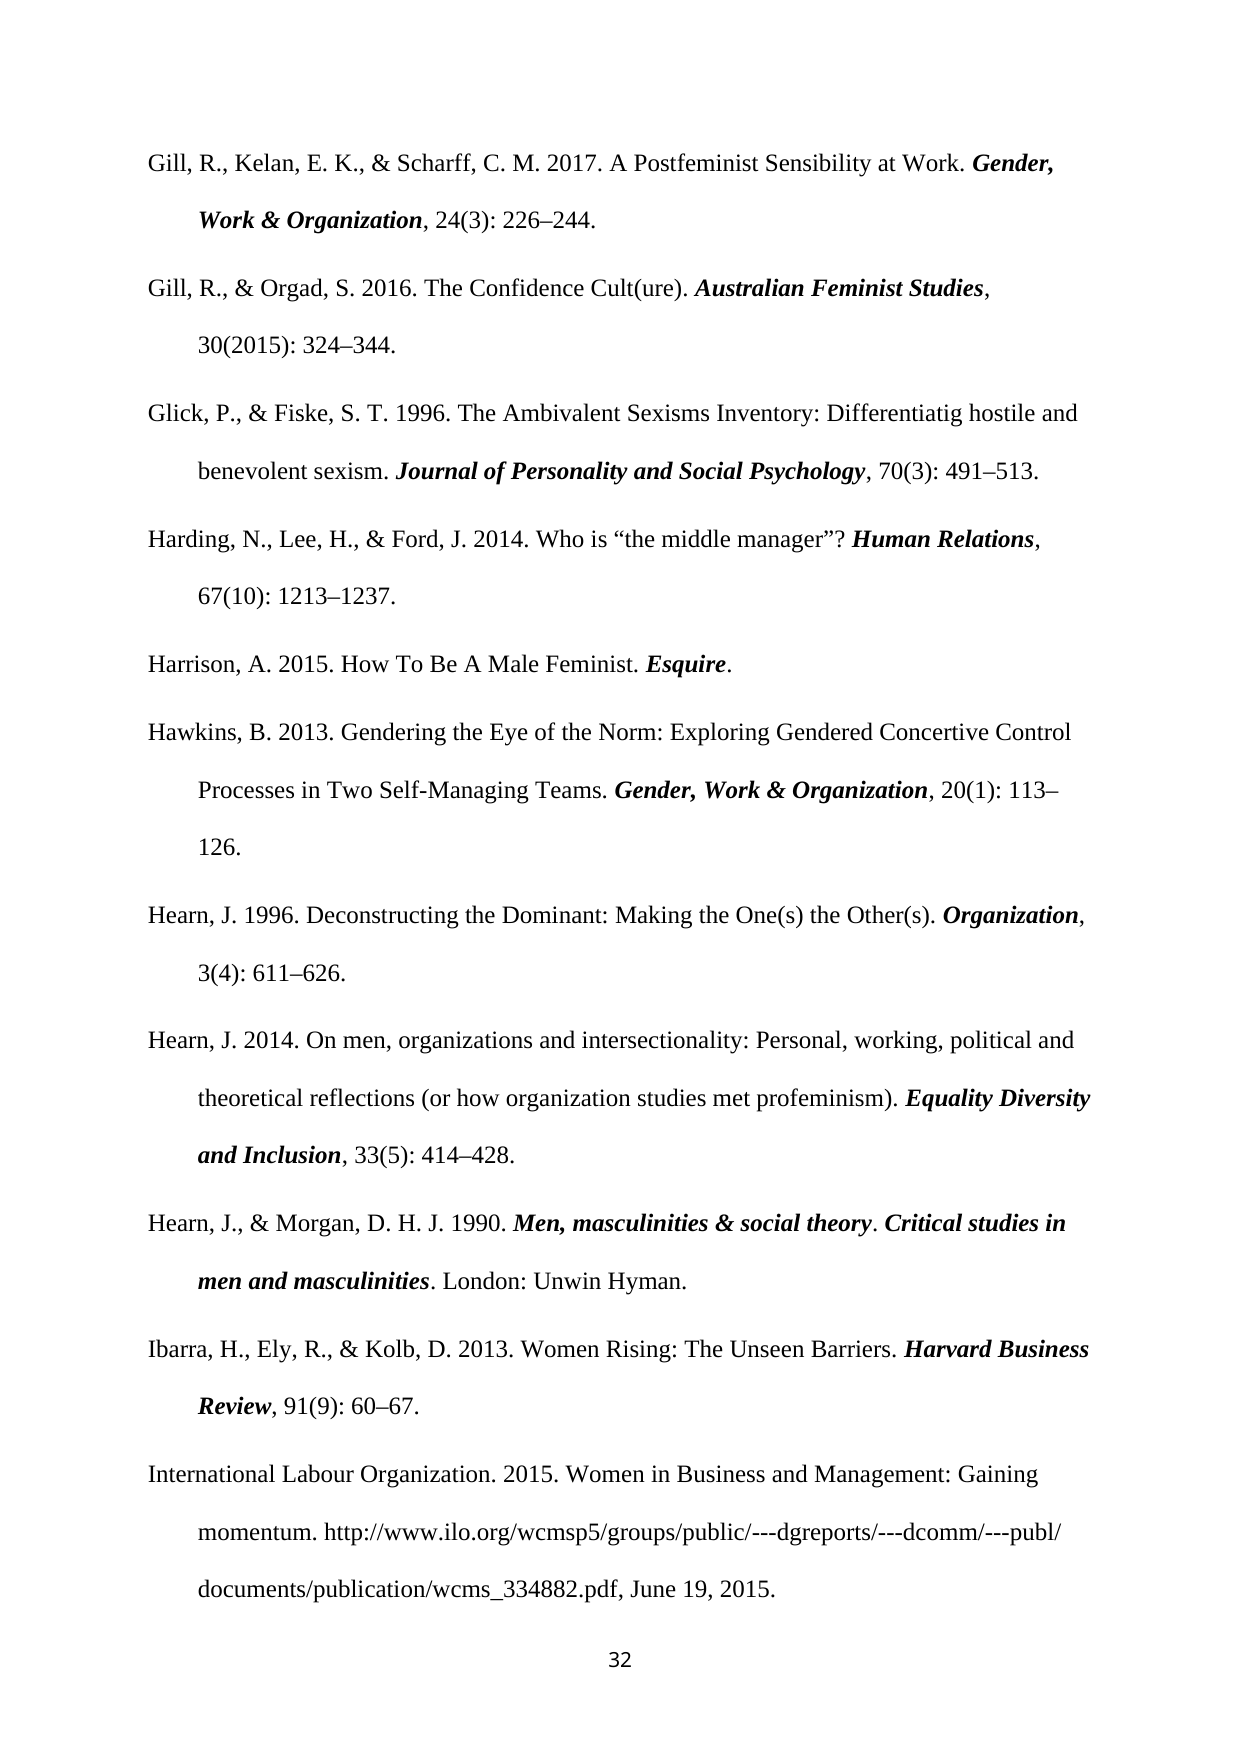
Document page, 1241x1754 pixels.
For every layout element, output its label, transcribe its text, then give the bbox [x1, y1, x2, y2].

text Hearn, J. 2014. On men, organizations and intersectionality: Personal, working, political and theoretical reflections (or how organization studies met profeminism). Equality Diversity and Inclusion, 33(5): 414–428. [148, 1026, 1092, 1169]
text Gill, R., Kelan, E. K., & Scharff, C. M. 2017. A Postfeminist Sensibility at Work. Gender, Work & Organization, 24(3): 226–244. [148, 148, 1092, 234]
text Hearn, J. 1996. Deconstructing the Dominant: Making the One(s) the Other(s). Organization, 3(4): 611–626. [148, 900, 1092, 986]
text Hawkins, B. 2013. Gendering the Eye of the Norm: Exploring Gendered Concertive Control Processes in Two Self-Managing Teams. Gender, Work & Organization, 20(1): 113–126. [148, 717, 1092, 861]
text Glick, P., & Fiske, S. T. 1996. The Ambivalent Sexisms Inventory: Differentiatig hostile and benevolent sexism. Journal of Personality and Social Psychology, 70(3): 491–513. [148, 398, 1092, 485]
text Hearn, J., & Morgan, D. H. J. 1990. Men, masculinities & social theory. Critical studies in men and masculinities. London: Unwin Hyman. [148, 1208, 1092, 1295]
text International Labour Organization. 2015. Women in Business and Management: Gaining momentum. http://www.ilo.org/wcmsp5/groups/public/---dgreports/---dcomm/---publ/documents/publication/wcms_334882.pdf, June 19, 2015. [148, 1459, 1092, 1603]
text Gill, R., & Orgad, S. 2016. The Confidence Cult(ure). Australian Feminist Studies, 30(2015): 324–344. [148, 273, 1092, 359]
text Harding, N., Lee, H., & Ford, J. 2014. Who is “the middle manager”? Human Relations, 67(10): 1213–1237. [148, 524, 1092, 610]
text Ibarra, H., Ely, R., & Kolb, D. 2013. Women Rising: The Unseen Barriers. Harvard Business Review, 91(9): 60–67. [148, 1334, 1092, 1420]
text Harrison, A. 2015. How To Be A Male Feminist. Esquire. [148, 649, 1092, 678]
